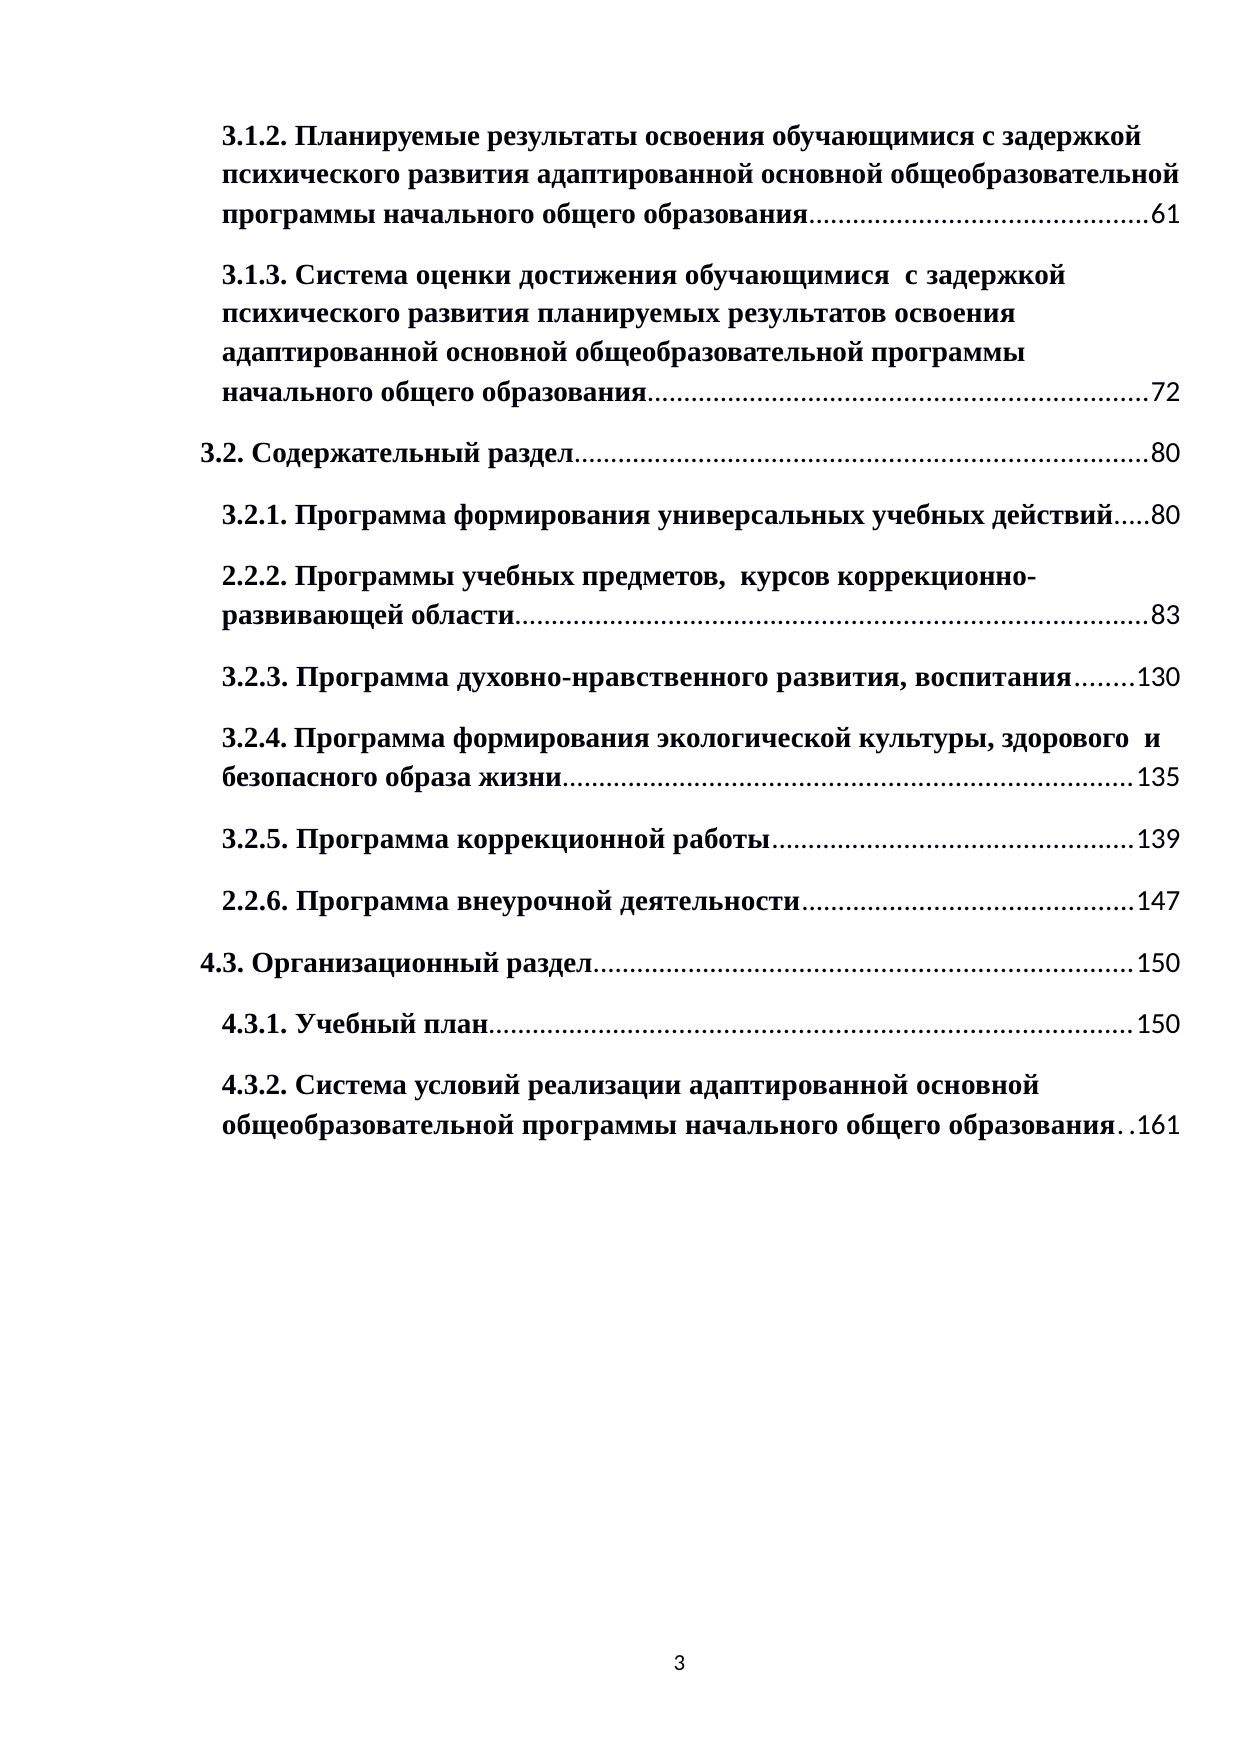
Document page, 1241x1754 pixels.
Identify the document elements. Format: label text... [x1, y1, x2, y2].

text 3.2.5. Программа коррекционной работы 139 [222, 820, 1181, 856]
text 3.1.2. Планируемые результаты освоения обучающимися с задержкой психического развития адаптированной основной общеобразовательной программы начального общего образования 61 [222, 118, 1181, 231]
text 3.2.3. Программа духовно-нравственного развития, воспитания 130 [222, 658, 1181, 694]
text 4.3.1. Учебный план 150 [222, 1006, 1181, 1041]
text 3.2. Содержательный раздел 80 [200, 434, 1181, 470]
text 2.2.2. Программы учебных предметов, курсов коррекционно-развивающей области 83 [222, 558, 1181, 632]
text 2.2.6. Программа внеурочной деятельности 147 [222, 882, 1181, 918]
text 4.3. Организационный раздел 150 [200, 944, 1181, 979]
text 3.2.1. Программа формирования универсальных учебных действий 80 [222, 496, 1181, 532]
text 3.1.3. Система оценки достижения обучающимися с задержкой психического развития планируемых результатов освоения адаптированной основной общеобразовательной программы начального общего образования 72 [222, 257, 1181, 408]
text 4.3.2. Система условий реализации адаптированной основной общеобразовательной программы начального общего образования 161 [222, 1067, 1181, 1142]
text 3.2.4. Программа формирования экологической культуры, здорового и безопасного образа жизни 135 [222, 720, 1181, 794]
